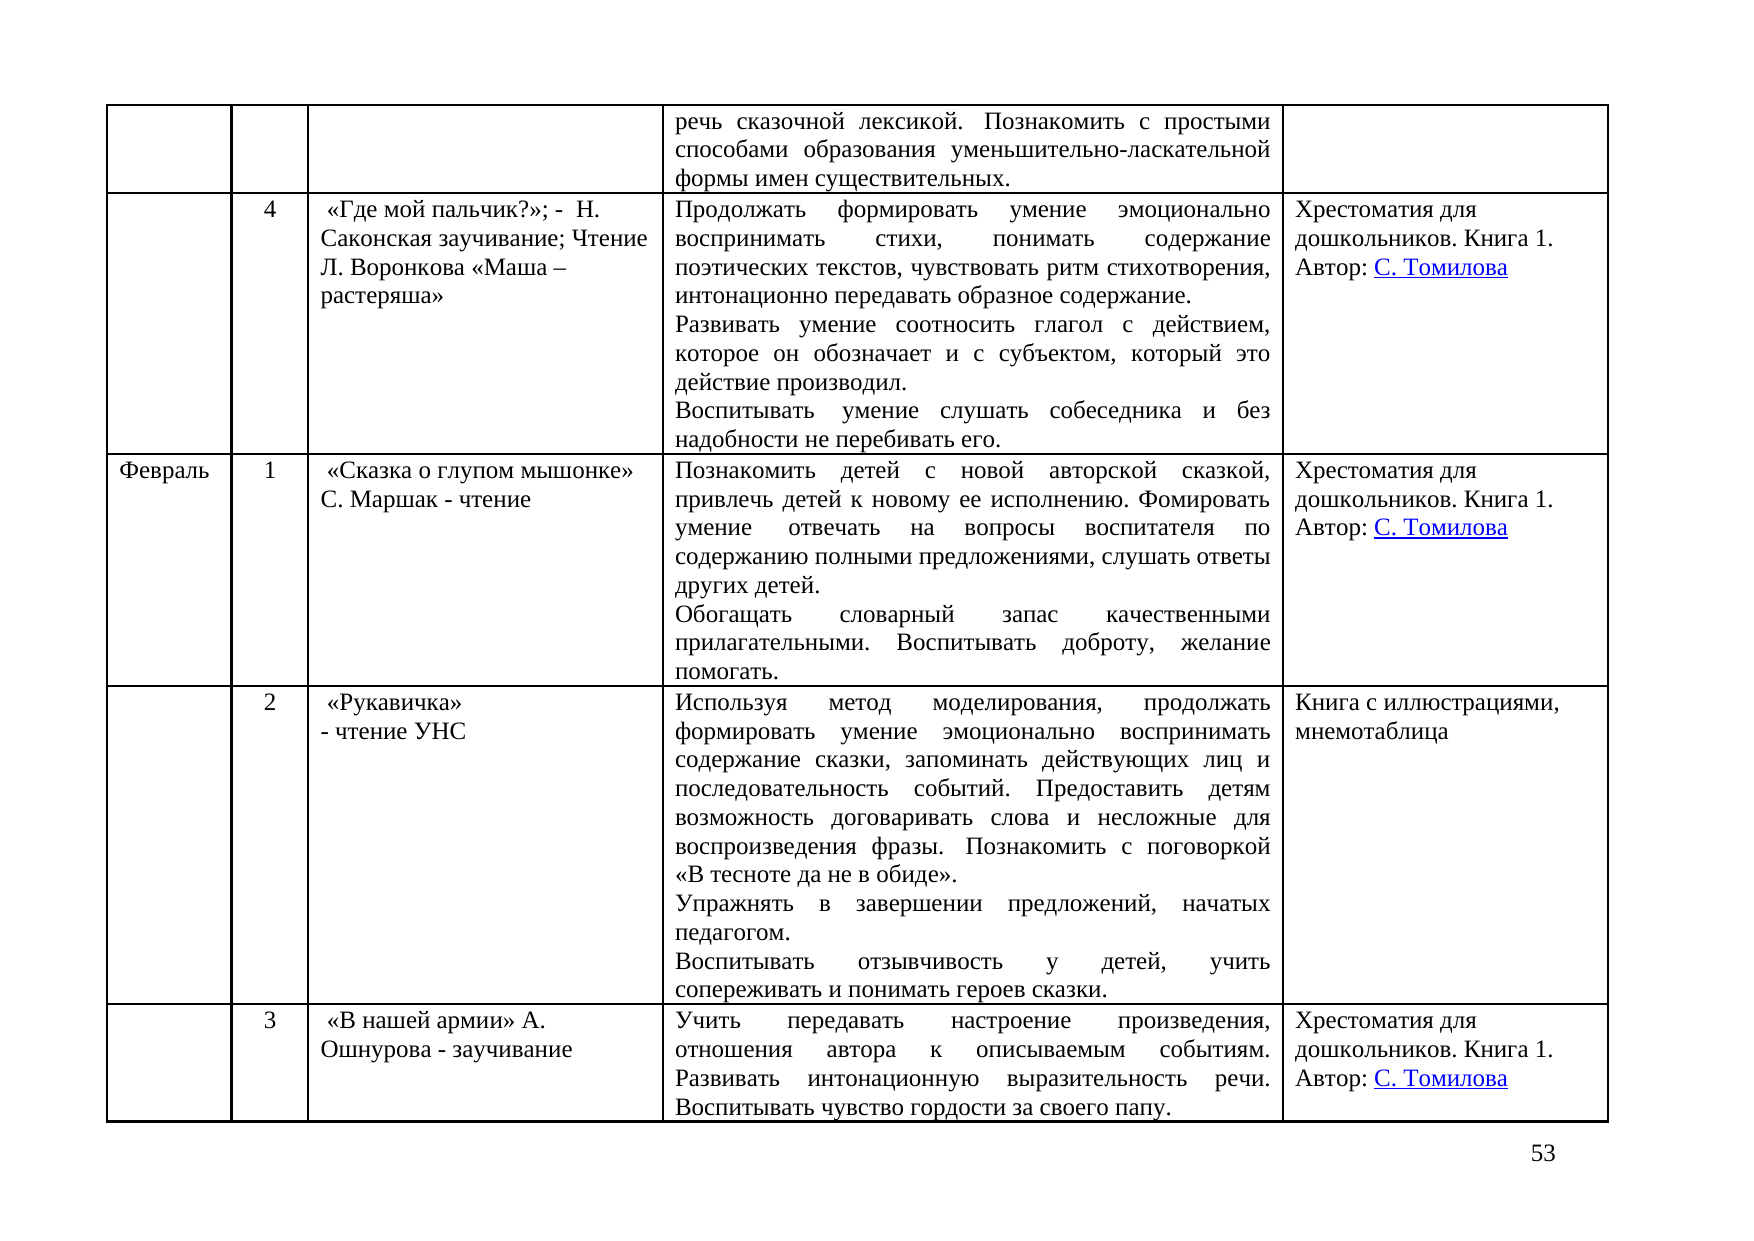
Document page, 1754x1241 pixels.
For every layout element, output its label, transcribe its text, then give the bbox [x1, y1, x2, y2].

table_cell [108, 194, 230, 453]
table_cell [1284, 106, 1607, 192]
table_cell Книга с иллюстрациями, мнемотаблица [1284, 687, 1607, 1003]
table_cell Хрестоматия для дошкольников. Книга 1. Автор: С. Томилова [1284, 1005, 1607, 1120]
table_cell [664, 106, 1282, 192]
table_cell «Рукавичка» - чтение УНС [309, 687, 662, 1003]
table_cell 4 [233, 194, 307, 453]
table_cell Хрестоматия для дошкольников. Книга 1. Автор: С. Томилова [1284, 194, 1607, 453]
table_cell [108, 687, 230, 1003]
table_cell Продолжать формировать умение эмоционально воспринимать стихи, понимать содержание поэтических текстов, чувствовать ритм стихотворения, интонационно передавать образное содержание. Развивать умение соотносить глагол с действием, которое он обозначает и с субъектом, который это действие производил. Воспитывать умение слушать собеседника и без надобности не перебивать его. [664, 194, 1282, 453]
table_cell 3 [233, 106, 307, 192]
table_cell [108, 106, 230, 192]
table_cell Хрестоматия для дошкольников. Книга 1. Автор: С. Томилова [1284, 455, 1607, 685]
table_cell 3 [233, 1005, 307, 1120]
table_cell Используя метод моделирования, продолжать формировать умение эмоционально воспринимать содержание сказки, запоминать действующих лиц и последовательность событий. Предоставить детям возможность договаривать слова и несложные для воспроизведения фразы. Познакомить с поговоркой «В тесноте да не в обиде». Упражнять в завершении предложений, начатых педагогом. Воспитывать отзывчивость у детей, учить сопереживать и понимать героев сказки. [664, 687, 1282, 1003]
table_cell «Где мой пальчик?»; - Н. Саконская заучивание; Чтение Л. Воронкова «Маша – растеряша» [309, 194, 662, 453]
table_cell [309, 106, 662, 192]
table_cell [108, 1005, 230, 1120]
table_cell 2 [233, 687, 307, 1003]
table_cell Учить передавать настроение произведения, отношения автора к описываемым событиям. Развивать интонационную выразительность речи. Воспитывать чувство гордости за своего папу. [664, 1005, 1282, 1120]
table_cell Познакомить детей с новой авторской сказкой, привлечь детей к новому ее исполнению. Фомировать умение отвечать на вопросы воспитателя по содержанию полными предложениями, слушать ответы других детей. Обогащать словарный запас качественными прилагательными. Воспитывать доброту, желание помогать. [664, 455, 1282, 685]
table_cell 1 [233, 455, 307, 685]
table_cell Февраль [108, 455, 230, 685]
table_cell «В нашей армии» А. Ошнурова - заучивание [309, 1005, 662, 1120]
table_cell «Сказка о глупом мышонке» С. Маршак - чтение [309, 455, 662, 685]
